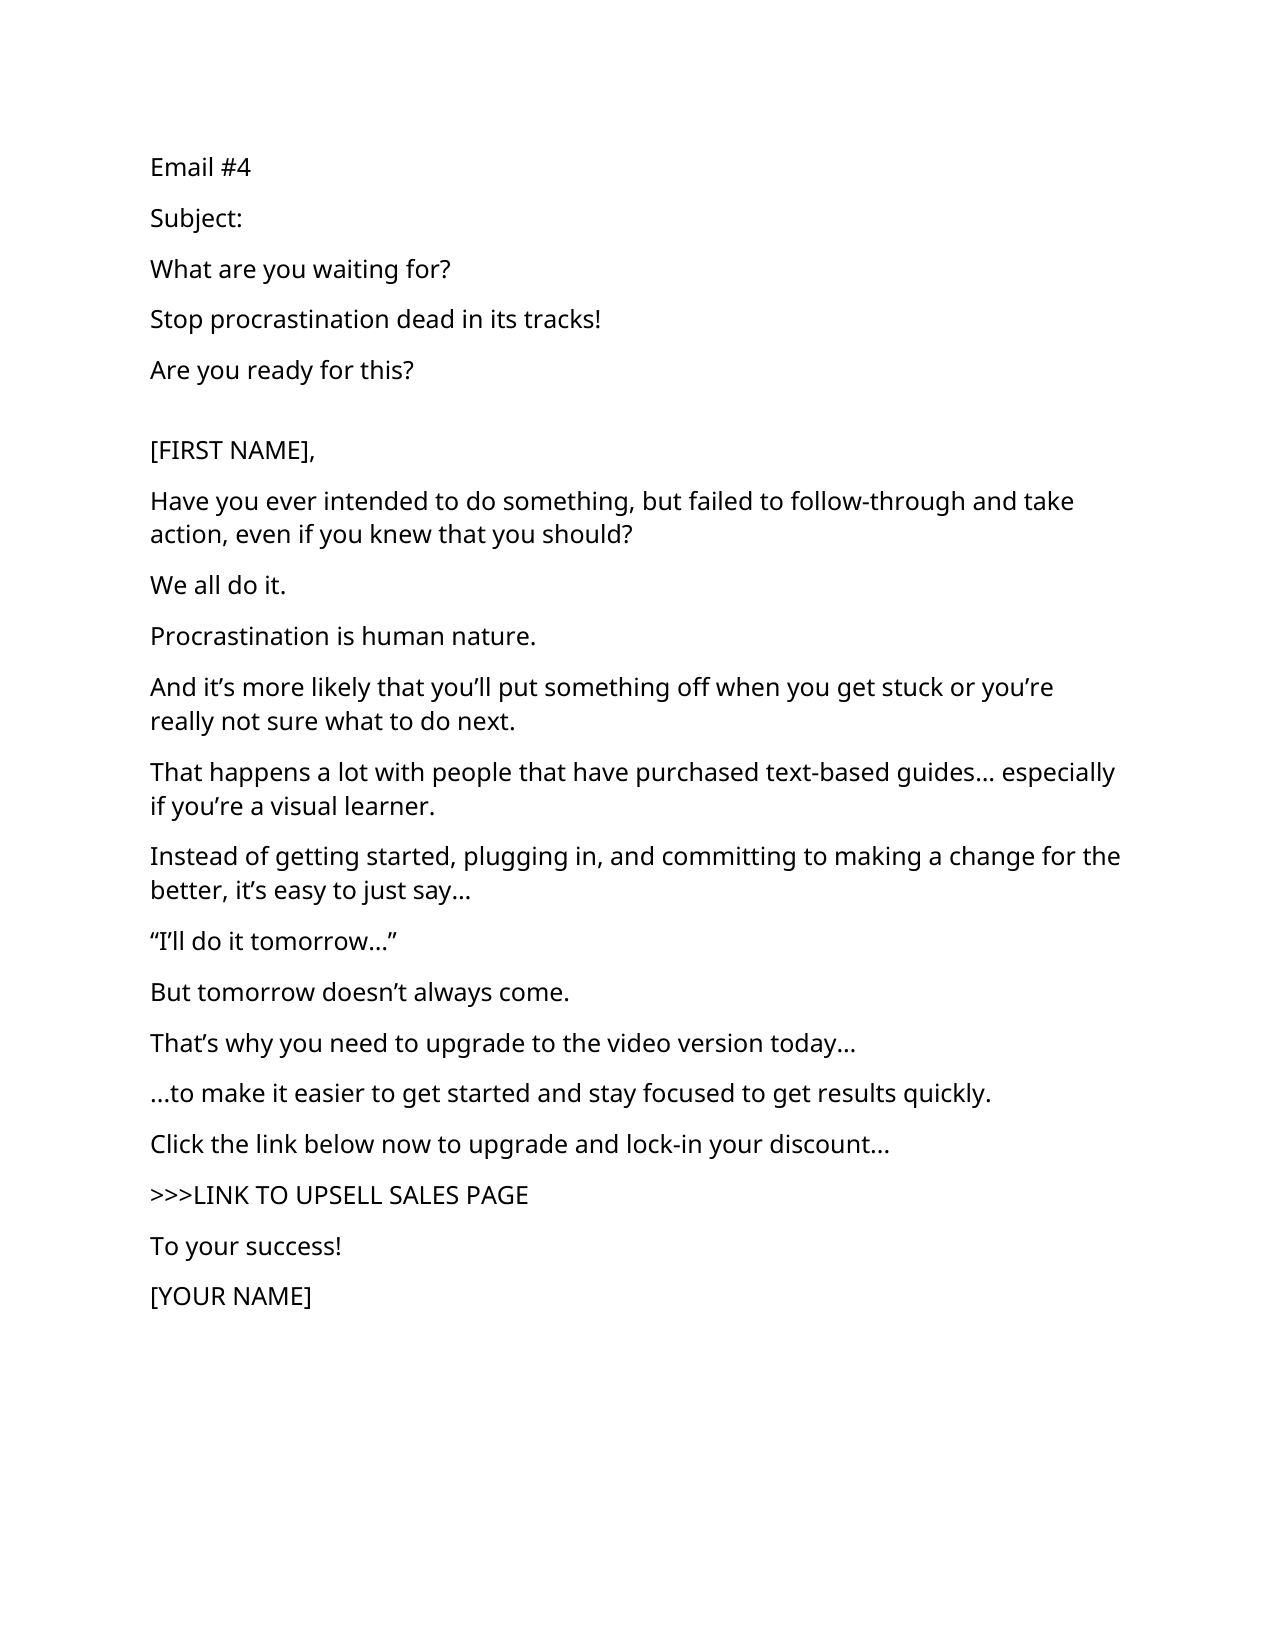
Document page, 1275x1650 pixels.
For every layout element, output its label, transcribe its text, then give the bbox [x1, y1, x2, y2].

text Click the link below now to upgrade and lock-in your discount... [150, 1127, 1125, 1161]
text We all do it. [150, 568, 1125, 602]
text Subject: [150, 201, 1125, 235]
text Email #4 [150, 150, 1125, 184]
text What are you waiting for? [150, 251, 1125, 286]
text Instead of getting started, plugging in, and committing to making a change for the better, it’s easy to just say… [150, 839, 1125, 907]
text “I’ll do it tomorrow…” [150, 924, 1125, 958]
text But tomorrow doesn’t always come. [150, 974, 1125, 1008]
text That’s why you need to upgrade to the video version today… [150, 1025, 1125, 1059]
text Stop procrastination dead in its tracks! [150, 302, 1125, 336]
text That happens a lot with people that have purchased text-based guides… especially if you’re a visual learner. [150, 754, 1125, 822]
text And it’s more likely that you’ll put something off when you get stuck or you’re really not sure what to do next. [150, 669, 1125, 737]
text [FIRST NAME], [150, 432, 1125, 466]
text Procrastination is human nature. [150, 619, 1125, 653]
text To your success! [150, 1228, 1125, 1262]
text Have you ever intended to do something, but failed to follow-through and take action, even if you knew that you should? [150, 483, 1125, 551]
text Are you ready for this? [150, 353, 1125, 387]
text [YOUR NAME] [150, 1279, 1125, 1313]
text ...to make it easier to get started and stay focused to get results quickly. [150, 1076, 1125, 1110]
text >>>LINK TO UPSELL SALES PAGE [150, 1177, 1125, 1211]
